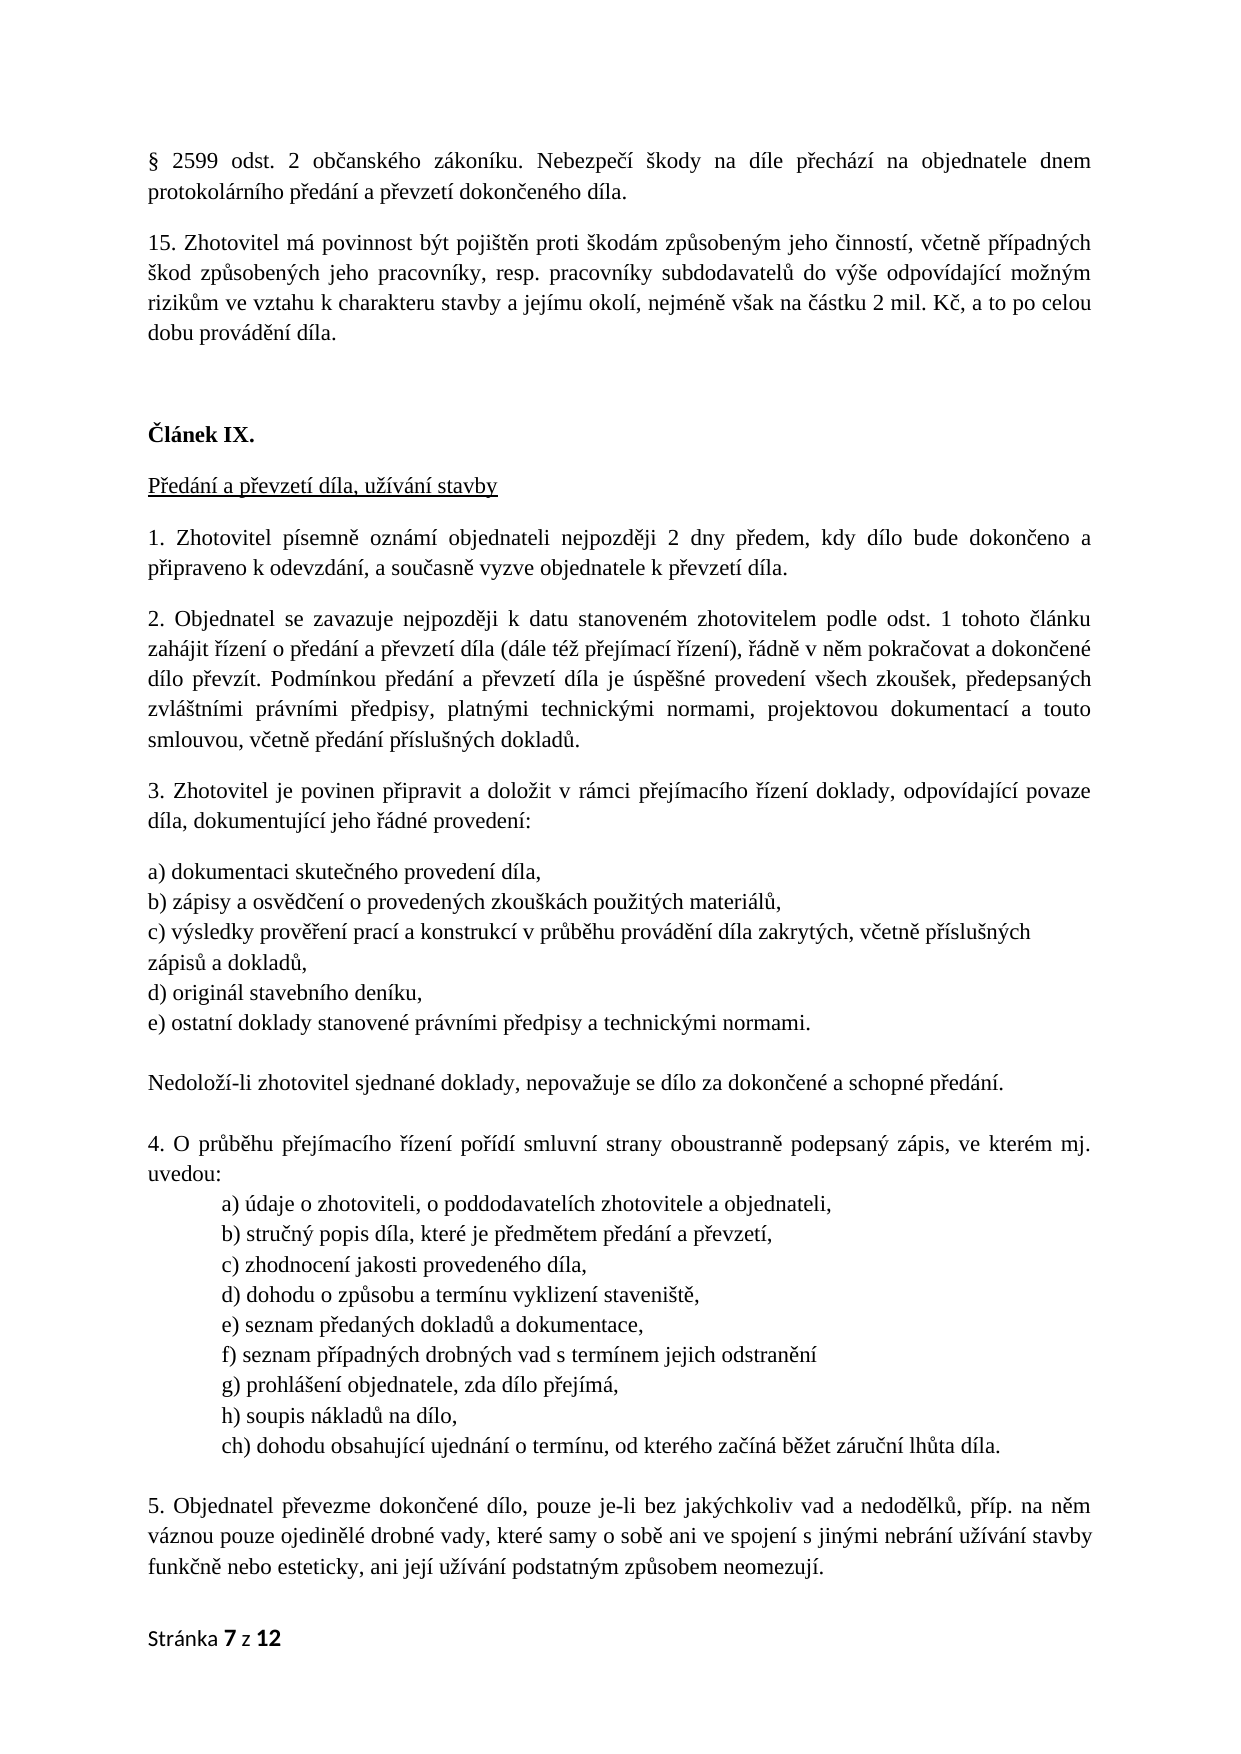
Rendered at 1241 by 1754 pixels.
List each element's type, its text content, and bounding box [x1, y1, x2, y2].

text c) výsledky prověření prací a konstrukcí v průběhu provádění díla zakrytých, včetně příslušných zápisů a dokladů, [148, 918, 1093, 975]
text h) soupis nákladů na dílo, [148, 1402, 1093, 1428]
text 15. Zhotovitel má povinnost být pojištěn proti škodám způsobeným jeho činností, včetně případných škod způsobených jeho pracovníky, resp. pracovníky subdodavatelů do výše odpovídající možným rizikům ve vztahu k charakteru stavby a jejímu okolí, nejméně však na částku 2 mil. Kč, a to po celou dobu provádění díla. [148, 229, 1093, 346]
text b) zápisy a osvědčení o provedených zkouškách použitých materiálů, [148, 888, 1093, 914]
text a) dokumentaci skutečného provedení díla, [148, 858, 1093, 884]
text g) prohlášení objednatele, zda dílo přejímá, [148, 1372, 1093, 1398]
text e) ostatní doklady stanovené právními předpisy a technickými normami. [148, 1009, 1093, 1035]
text 5. Objednatel převezme dokončené dílo, pouze je-li bez jakýchkoliv vad a nedodělků, příp. na něm váznou pouze ojedinělé drobné vady, které samy o sobě ani ve spojení s jinými nebrání užívání stavby funkčně nebo esteticky, ani její užívání podstatným způsobem neomezují. [148, 1492, 1093, 1579]
text e) seznam předaných dokladů a dokumentace, [148, 1311, 1093, 1337]
text ch) dohodu obsahující ujednání o termínu, od kterého začíná běžet záruční lhůta díla. [148, 1432, 1093, 1458]
text f) seznam případných drobných vad s termínem jejich odstranění [148, 1341, 1093, 1368]
text 3. Zhotovitel je povinen připravit a doložit v rámci přejímacího řízení doklady, odpovídající povaze díla, dokumentující jeho řádné provedení: [148, 777, 1093, 833]
text d) dohodu o způsobu a termínu vyklizení staveniště, [148, 1281, 1093, 1307]
text c) zhodnocení jakosti provedeného díla, [148, 1251, 1093, 1277]
text d) originál stavebního deníku, [148, 979, 1093, 1005]
text b) stručný popis díla, které je předmětem předání a převzetí, [148, 1221, 1093, 1247]
text 4. O průběhu přejímacího řízení pořídí smluvní strany oboustranně podepsaný zápis, ve kterém mj. uvedou: [148, 1130, 1093, 1186]
text a) údaje o zhotoviteli, o poddodavatelích zhotovitele a objednateli, [148, 1190, 1093, 1217]
text Článek IX. [148, 422, 1093, 448]
text Předání a převzetí díla, užívání stavby [148, 473, 1093, 499]
text Nedoloží-li zhotovitel sjednané doklady, nepovažuje se dílo za dokončené a schopné předání. [148, 1069, 1093, 1096]
text 1. Zhotovitel písemně oznámí objednateli nejpozději 2 dny předem, kdy dílo bude dokončeno a připraveno k odevzdání, a současně vyzve objednatele k převzetí díla. [148, 524, 1093, 580]
text 2. Objednatel se zavazuje nejpozději k datu stanoveném zhotovitelem podle odst. 1 tohoto článku zahájit řízení o předání a převzetí díla (dále též přejímací řízení), řádně v něm pokračovat a dokončené dílo převzít. Podmínkou předání a převzetí díla je úspěšné provedení všech zkoušek, předepsaných zvláštními právními předpisy, platnými technickými normami, projektovou dokumentací a touto smlouvou, včetně předání příslušných dokladů. [148, 605, 1093, 752]
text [148, 148, 1093, 204]
